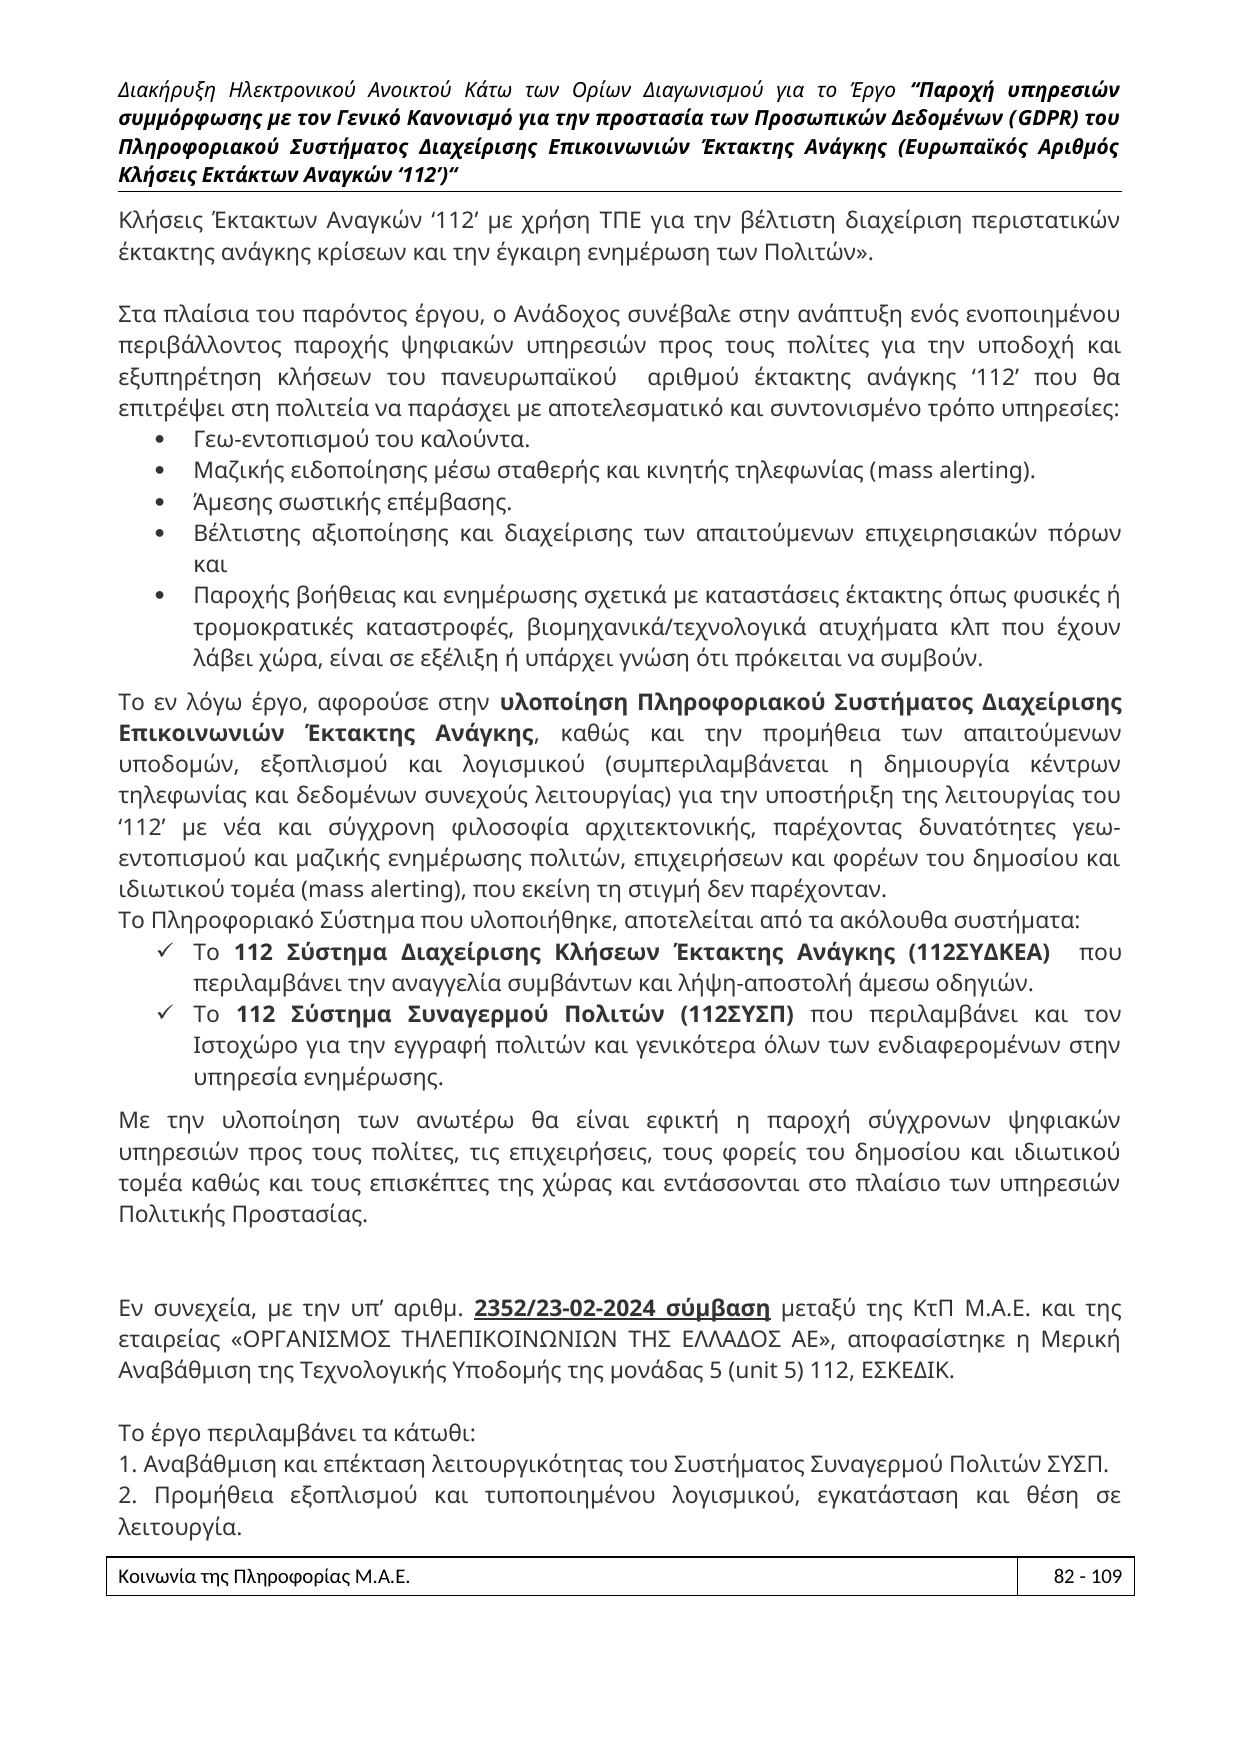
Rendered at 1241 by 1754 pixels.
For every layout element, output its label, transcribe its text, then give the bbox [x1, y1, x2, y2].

text Το εν λόγω έργο, αφορούσε στην υλοποίηση Πληροφοριακού Συστήματος Διαχείρισης Επικοινωνιών Έκτακτης Ανάγκης, καθώς και την προμήθεια των απαιτούμενων υποδομών, εξοπλισμού και λογισμικού (συμπεριλαμβάνεται η δημιουργία κέντρων τηλεφωνίας και δεδομένων συνεχούς λειτουργίας) για την υποστήριξη της λειτουργίας του ‘112’ με νέα και σύγχρονη φιλοσοφία αρχιτεκτονικής, παρέχοντας δυνατότητες γεω-εντοπισμού και μαζικής ενημέρωσης πολιτών, επιχειρήσεων και φορέων του δημοσίου και ιδιωτικού τομέα (mass alerting), που εκείνη τη στιγμή δεν παρέχονταν. [118, 686, 1122, 904]
list Παροχής βοήθειας και ενημέρωσης σχετικά με καταστάσεις έκτακτης όπως φυσικές ή τρομοκρατικές καταστροφές, βιομηχανικά/τεχνολογικά ατυχήματα κλπ που έχουν λάβει χώρα, είναι σε εξέλιξη ή υπάρχει γνώση ότι πρόκειται να συμβούν. [156, 579, 1122, 673]
list Άμεσης σωστικής επέμβασης. [156, 486, 1122, 517]
list Βέλτιστης αξιοποίησης και διαχείρισης των απαιτούμενων επιχειρησιακών πόρων και [156, 517, 1122, 579]
text 2. Προμήθεια εξοπλισμού και τυποποιημένου λογισμικού, εγκατάσταση και θέση σε λειτουργία. [118, 1479, 1122, 1542]
list Το 112 Σύστημα Συναγερμού Πολιτών (112ΣΥΣΠ) που περιλαμβάνει και τον Ιστοχώρο για την εγγραφή πολιτών και γενικότερα όλων των ενδιαφερομένων στην υπηρεσία ενημέρωσης. [156, 998, 1122, 1092]
text Στα πλαίσια του παρόντος έργου, ο Ανάδοχος συνέβαλε στην ανάπτυξη ενός ενοποιημένου περιβάλλοντος παροχής ψηφιακών υπηρεσιών προς τους πολίτες για την υποδοχή και εξυπηρέτηση κλήσεων του πανευρωπαϊκού αριθμού έκτακτης ανάγκης ‘112’ που θα επιτρέψει στη πολιτεία να παράσχει με αποτελεσματικό και συντονισμένο τρόπο υπηρεσίες: [118, 298, 1122, 423]
list Το 112 Σύστημα Διαχείρισης Κλήσεων Έκτακτης Ανάγκης (112ΣΥΔΚΕΑ) που περιλαμβάνει την αναγγελία συμβάντων και λήψη-αποστολή άμεσω οδηγιών. [156, 936, 1122, 998]
list Μαζικής ειδοποίησης μέσω σταθερής και κινητής τηλεφωνίας (mass alerting). [156, 454, 1122, 486]
list Γεω-εντοπισμού του καλούντα. [156, 423, 1122, 454]
text 1. Αναβάθμιση και επέκταση λειτουργικότητας του Συστήματος Συναγερμού Πολιτών ΣΥΣΠ. [118, 1448, 1122, 1479]
text Με την υλοποίηση των ανωτέρω θα είναι εφικτή η παροχή σύγχρονων ψηφιακών υπηρεσιών προς τους πολίτες, τις επιχειρήσεις, τους φορείς του δημοσίου και ιδιωτικού τομέα καθώς και τους επισκέπτες της χώρας και εντάσσονται στο πλαίσιο των υπηρεσιών Πολιτικής Προστασίας. [118, 1104, 1122, 1229]
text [118, 204, 1122, 267]
text Εν συνεχεία, με την υπ’ αριθμ. 2352/23-02-2024 σύμβαση μεταξύ της ΚτΠ Μ.Α.Ε. και της εταιρείας «ΟΡΓΑΝΙΣΜΟΣ ΤΗΛΕΠΙΚΟΙΝΩΝΙΩΝ ΤΗΣ ΕΛΛΑΔΟΣ ΑΕ», αποφασίστηκε η Μερική Αναβάθμιση της Τεχνολογικής Υποδομής της μονάδας 5 (unit 5) 112, ΕΣΚΕΔΙΚ. [118, 1292, 1122, 1386]
text Το έργο περιλαμβάνει τα κάτωθι: [118, 1417, 1122, 1448]
text Το Πληροφοριακό Σύστημα που υλοποιήθηκε, αποτελείται από τα ακόλουθα συστήματα: [118, 904, 1122, 936]
